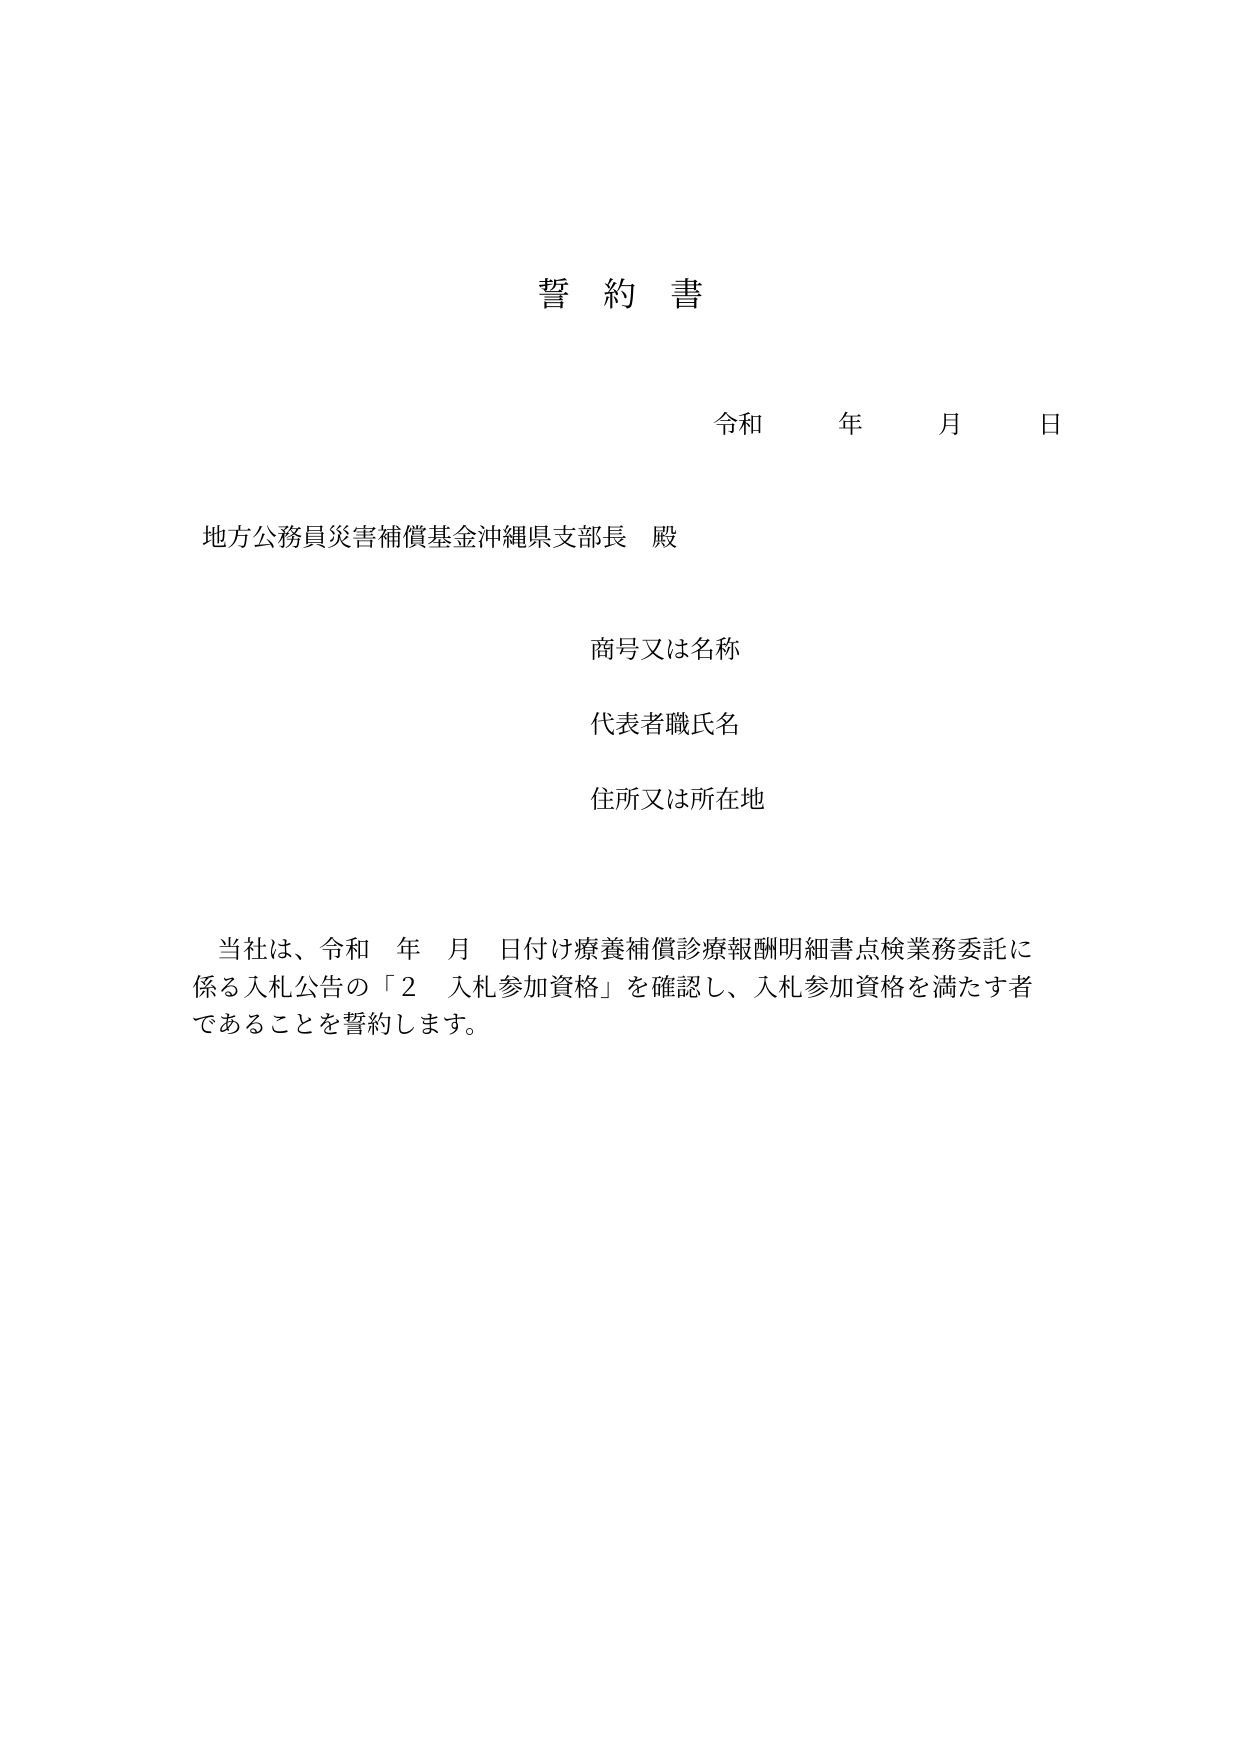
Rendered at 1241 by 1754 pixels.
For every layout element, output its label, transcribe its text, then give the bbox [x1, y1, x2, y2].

text 誓 約 書 [177, 254, 1063, 329]
text 当社は、令和 年 月 日付け療養補償診療報酬明細書点検業務委託に係る入札公告の「２ 入札参加資格」を確認し、入札参加資格を満たす者であることを誓約します。 [192, 929, 1034, 1042]
text 地方公務員災害補償基金沖縄県支部長 殿 [177, 517, 1063, 554]
text 住所又は所在地 [591, 779, 1063, 817]
text 商号又は名称 [591, 629, 1063, 667]
text 令和 年 月 日 [177, 404, 1063, 442]
text 代表者職氏名 [591, 704, 1063, 742]
